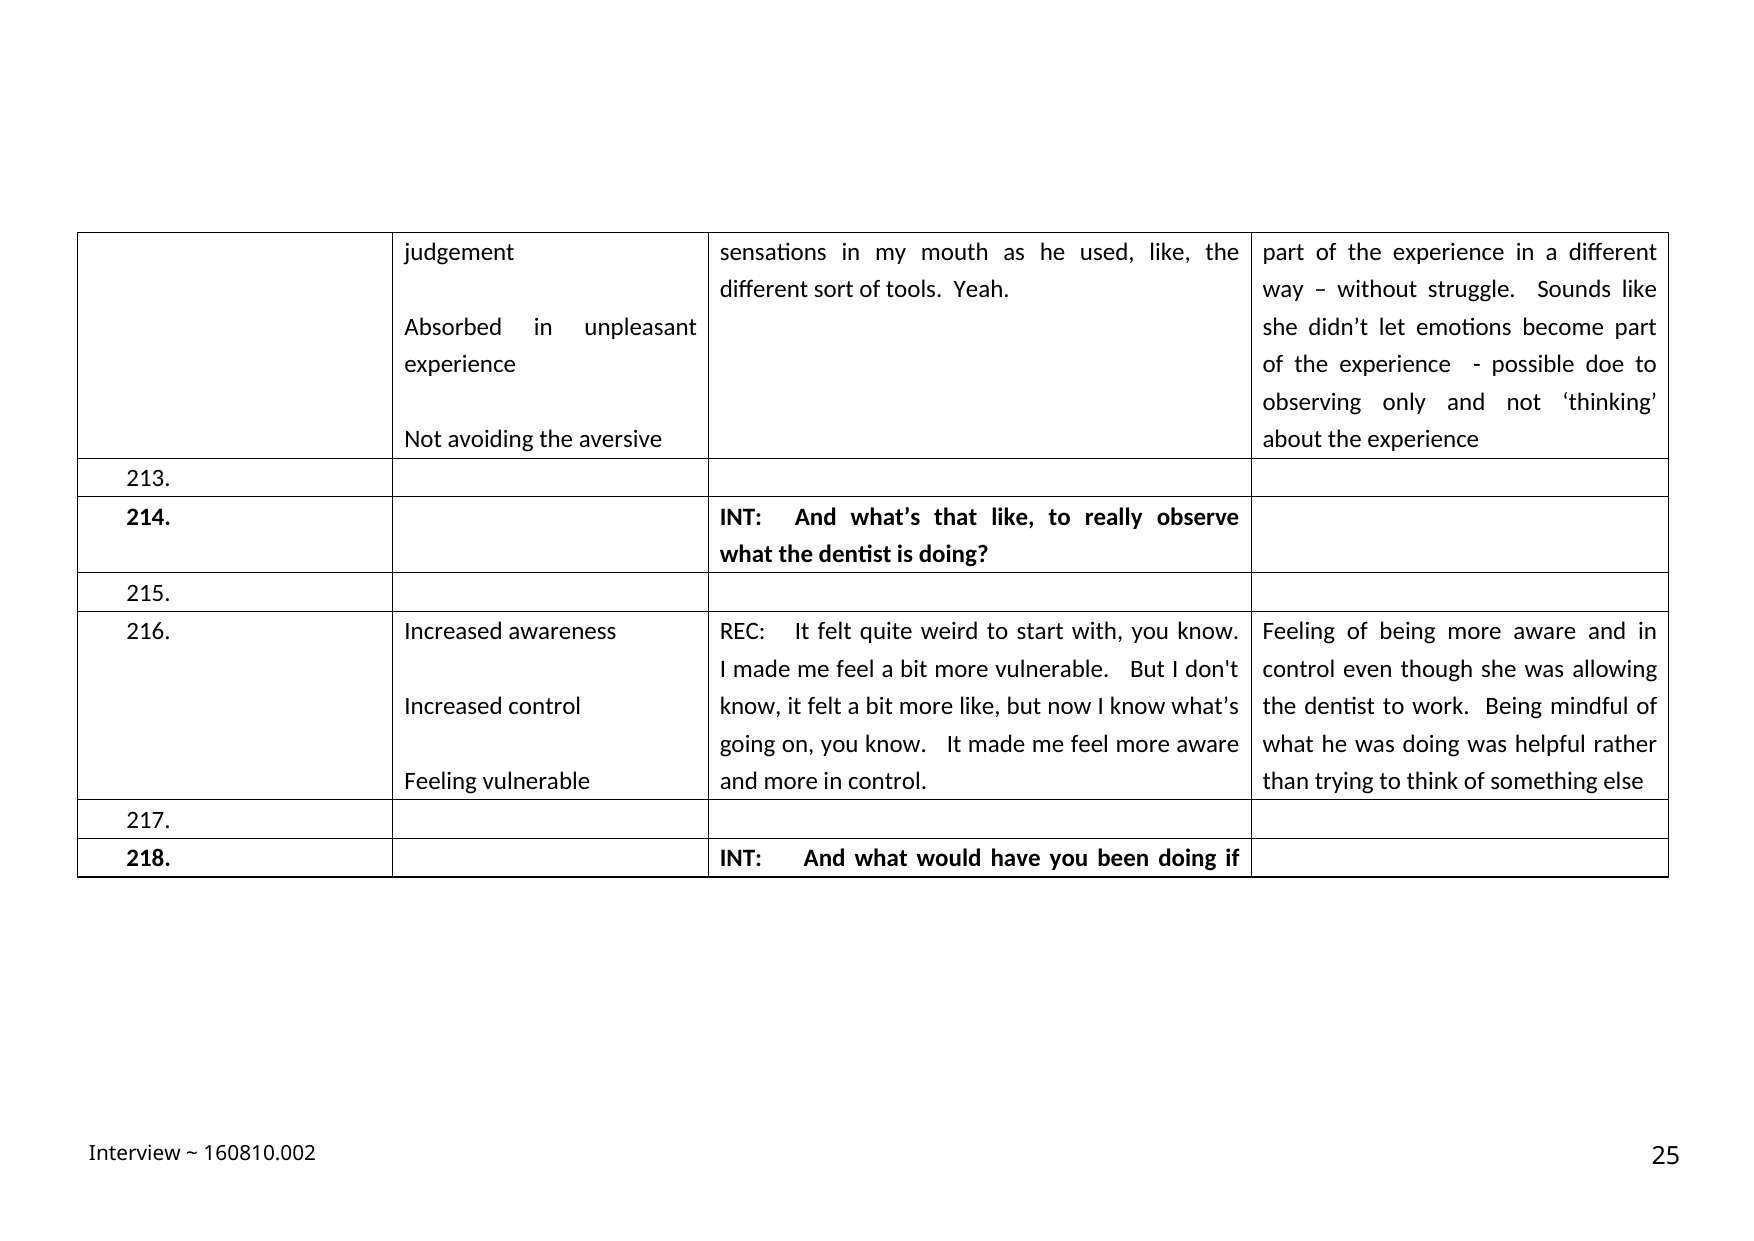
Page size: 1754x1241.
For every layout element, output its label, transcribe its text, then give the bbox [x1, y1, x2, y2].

table_cell [78, 839, 392, 876]
table_cell [78, 459, 392, 496]
table_cell REC: It felt quite weird to start with, you know. I made me feel a bit more vulnerable. But I don't know, it felt a bit more like, but now I know what’s going on, you know. It made me feel more aware and more in control. [709, 612, 1251, 799]
table_cell [78, 233, 392, 458]
table_cell [393, 497, 708, 572]
table_cell [393, 800, 708, 838]
table_cell [709, 459, 1251, 496]
table_cell [1252, 839, 1668, 876]
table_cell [709, 839, 1251, 876]
table_cell [709, 800, 1251, 838]
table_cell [393, 233, 708, 458]
table_cell [1252, 459, 1668, 496]
table_cell INT: And what’s that like, to really observe what the dentist is doing? [709, 497, 1251, 572]
table_cell [393, 459, 708, 496]
table_cell [393, 839, 708, 876]
table_cell Increased awareness Increased control Feeling vulnerable [393, 612, 708, 799]
table_cell [78, 612, 392, 799]
table_cell [709, 573, 1251, 611]
table_cell [1252, 497, 1668, 572]
table_cell Feeling of being more aware and in control even though she was allowing the dentist to work. Being mindful of what he was doing was helpful rather than trying to think of something else [1252, 612, 1668, 799]
table_cell [78, 497, 392, 572]
table_cell [78, 800, 392, 838]
table_cell [78, 573, 392, 611]
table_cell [1252, 233, 1668, 458]
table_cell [709, 233, 1251, 458]
table_cell [1252, 800, 1668, 838]
table_cell [1252, 573, 1668, 611]
table_cell [393, 573, 708, 611]
